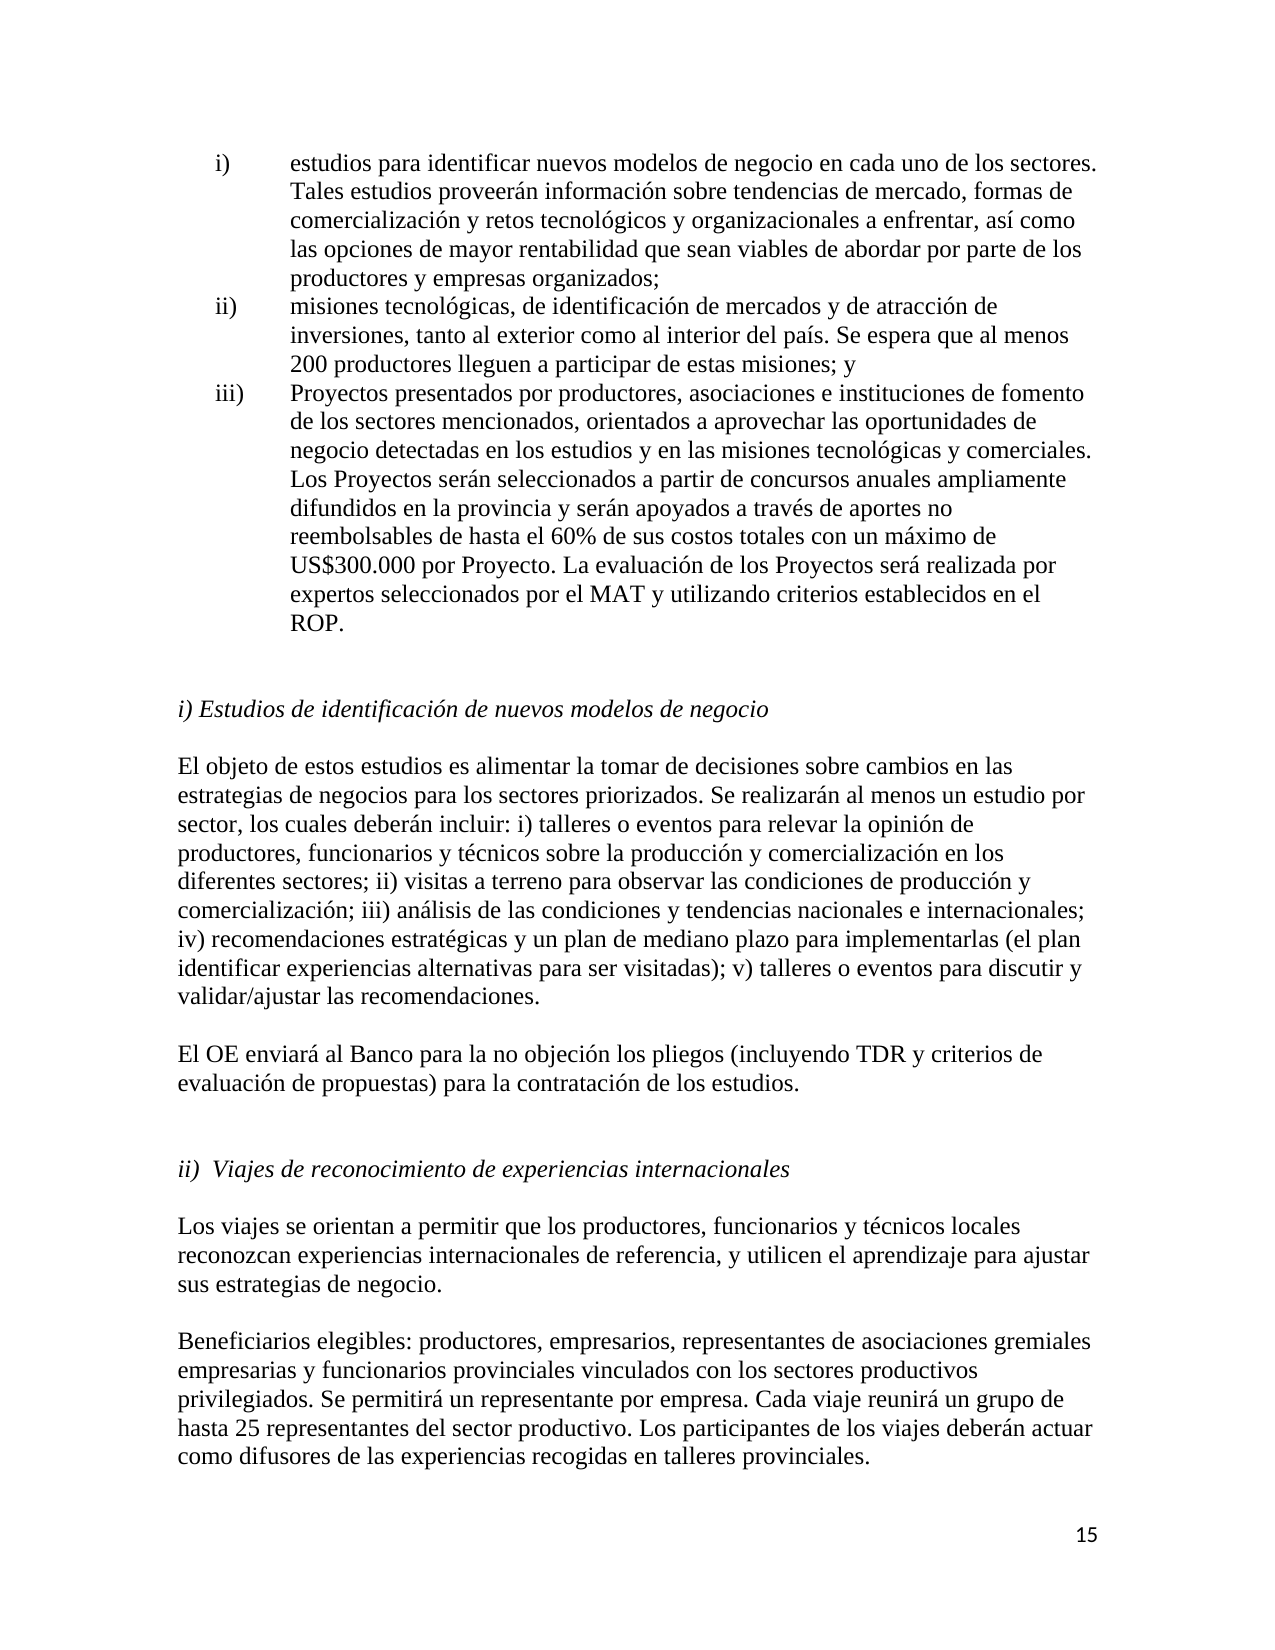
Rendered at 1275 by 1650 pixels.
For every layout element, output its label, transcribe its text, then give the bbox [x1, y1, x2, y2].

list misiones tecnológicas, de identificación de mercados y de atracción de inversiones, tanto al exterior como al interior del país. Se espera que al menos 200 productores lleguen a participar de estas misiones; y [215, 291, 1098, 378]
text ii) Viajes de reconocimiento de experiencias internacionales [177, 1154, 1098, 1183]
list estudios para identificar nuevos modelos de negocio en cada uno de los sectores. Tales estudios proveerán información sobre tendencias de mercado, formas de comercialización y retos tecnológicos y organizacionales a enfrentar, así como las opciones de mayor rentabilidad que sean viables de abordar por parte de los productores y empresas organizados; [215, 148, 1098, 291]
text Los viajes se orientan a permitir que los productores, funcionarios y técnicos locales reconozcan experiencias internacionales de referencia, y utilicen el aprendizaje para ajustar sus estrategias de negocio. [177, 1211, 1098, 1298]
text El OE enviará al Banco para la no objeción los pliegos (incluyendo TDR y criterios de evaluación de propuestas) para la contratación de los estudios. [177, 1039, 1098, 1096]
text i) Estudios de identificación de nuevos modelos de negocio [177, 694, 1098, 723]
text Beneficiarios elegibles: productores, empresarios, representantes de asociaciones gremiales empresarias y funcionarios provinciales vinculados con los sectores productivos privilegiados. Se permitirá un representante por empresa. Cada viaje reunirá un grupo de hasta 25 representantes del sector productivo. Los participantes de los viajes deberán actuar como difusores de las experiencias recogidas en talleres provinciales. [177, 1326, 1098, 1470]
text El objeto de estos estudios es alimentar la tomar de decisiones sobre cambios en las estrategias de negocios para los sectores priorizados. Se realizarán al menos un estudio por sector, los cuales deberán incluir: i) talleres o eventos para relevar la opinión de productores, funcionarios y técnicos sobre la producción y comercialización en los diferentes sectores; ii) visitas a terreno para observar las condiciones de producción y comercialización; iii) análisis de las condiciones y tendencias nacionales e internacionales; iv) recomendaciones estratégicas y un plan de mediano plazo para implementarlas (el plan identificar experiencias alternativas para ser visitadas); v) talleres o eventos para discutir y validar/ajustar las recomendaciones. [177, 751, 1098, 1010]
list Proyectos presentados por productores, asociaciones e instituciones de fomento de los sectores mencionados, orientados a aprovechar las oportunidades de negocio detectadas en los estudios y en las misiones tecnológicas y comerciales. Los Proyectos serán seleccionados a partir de concursos anuales ampliamente difundidos en la provincia y serán apoyados a través de aportes no reembolsables de hasta el 60% de sus costos totales con un máximo de US$300.000 por Proyecto. La evaluación de los Proyectos será realizada por expertos seleccionados por el MAT y utilizando criterios establecidos en el ROP. [215, 378, 1098, 636]
